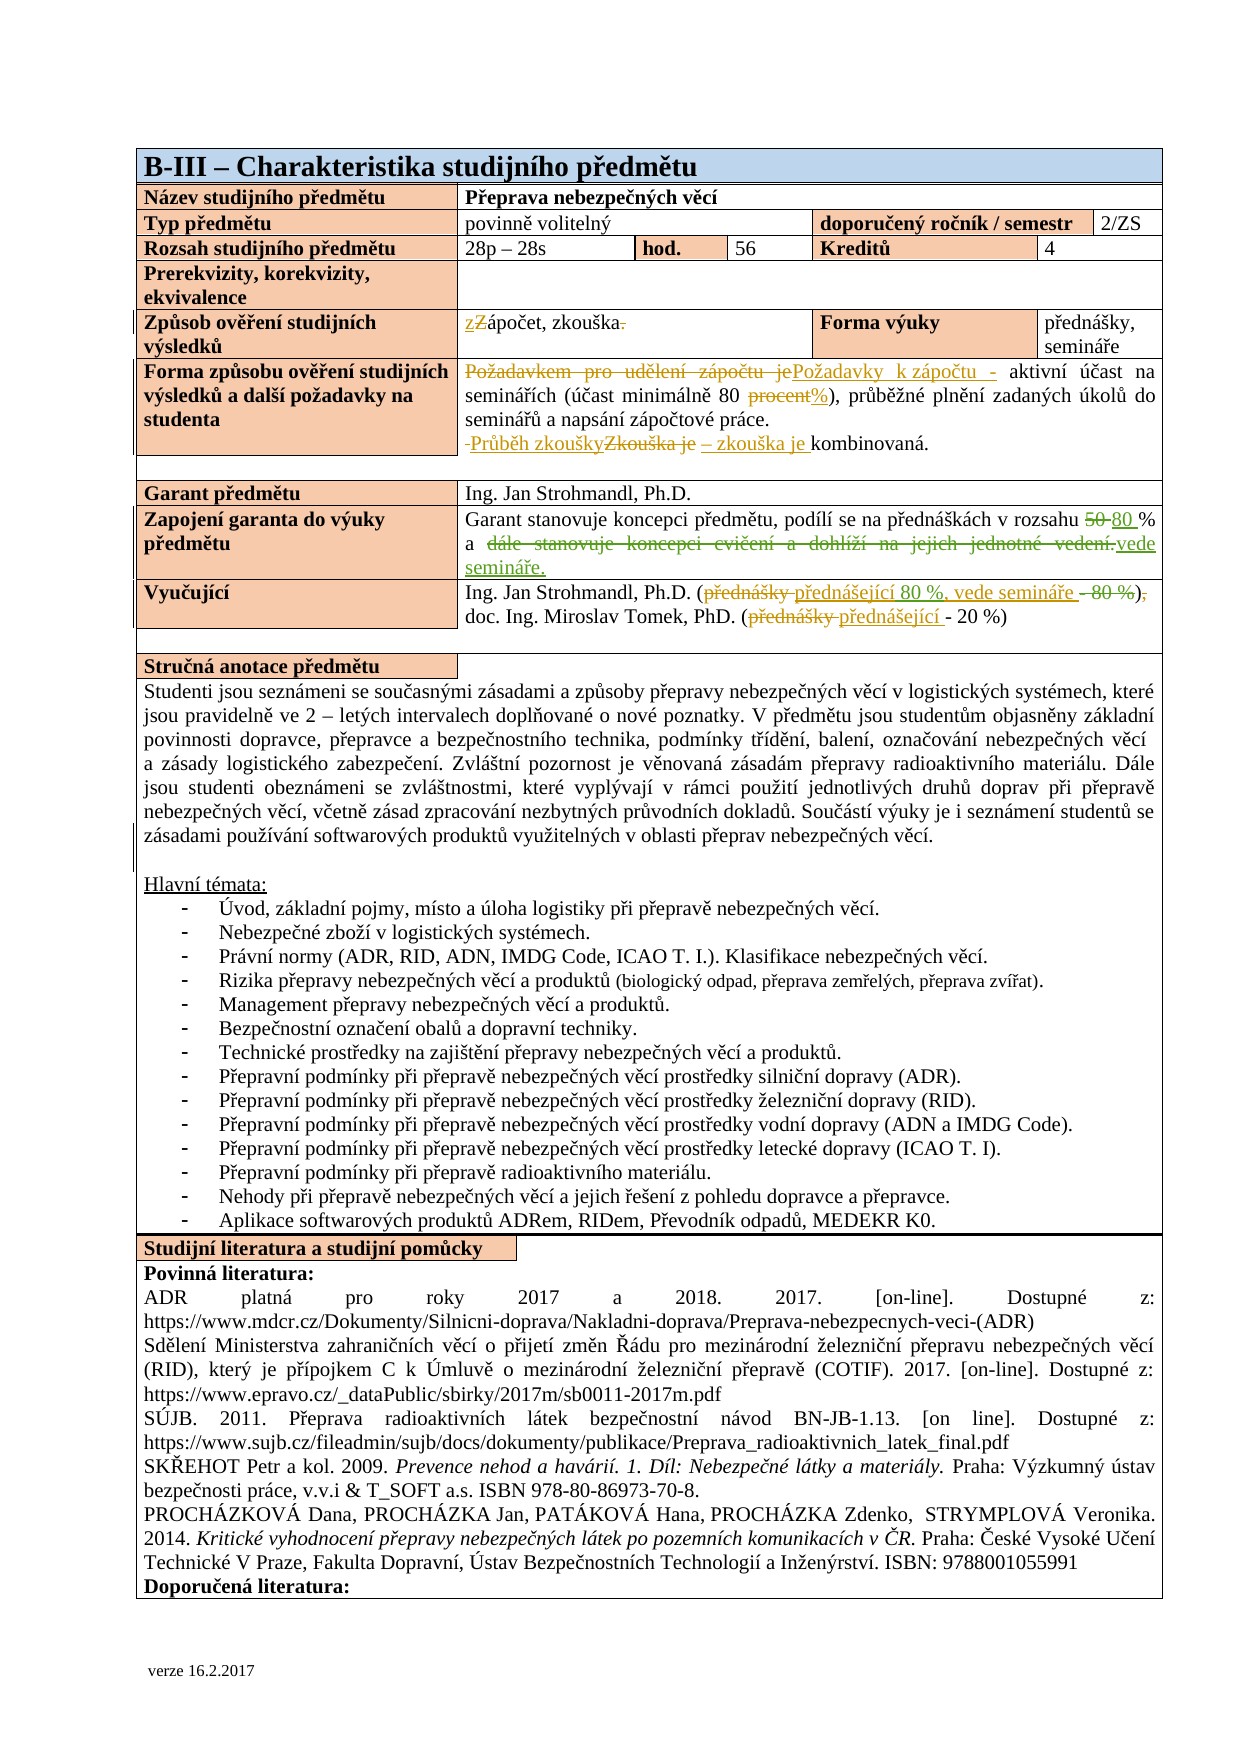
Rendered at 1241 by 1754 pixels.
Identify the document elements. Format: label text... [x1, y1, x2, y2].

table_cell doporučený ročník / semestr [813, 210, 1093, 234]
table_cell aktivní účast na seminářích (účast minimálně 80 ), průběžné plnění zadaných úkolů do seminářů a napsání zápočtové práce. kombinovaná. [458, 359, 1162, 455]
table_cell hod. [636, 236, 727, 259]
table_cell [458, 654, 1162, 678]
table_cell [137, 455, 1162, 480]
table_cell povinně volitelný [458, 210, 812, 234]
table_cell [137, 628, 1162, 653]
table_cell Garant stanovuje koncepci předmětu, podílí se na přednáškách v rozsahu % a [458, 506, 1162, 579]
table_cell 2/ZS [1094, 210, 1162, 234]
table_cell Studenti jsou seznámeni se současnými zásadami a způsoby přepravy nebezpečných věcí v logistických systémech, které jsou pravidelně ve 2 – letých intervalech doplňované o nové poznatky. V předmětu jsou studentům objasněny základní povinnosti dopravce, přepravce a bezpečnostního technika, podmínky třídění, balení, označování nebezpečných věcí a zásady logistického zabezpečení. Zvláštní pozornost je věnovaná zásadám přepravy radioaktivního materiálu. Dále jsou studenti obeznámeni se zvláštnostmi, které vyplývají v rámci použití jednotlivých druhů doprav při přepravě nebezpečných věcí, včetně zásad zpracování nezbytných průvodních dokladů. Součástí výuky je i seznámení studentů se zásadami používání softwarových produktů využitelných v oblasti přeprav nebezpečných věcí. Hlavní témata: Úvod, základní pojmy, místo a úloha logistiky při přepravě nebezpečných věcí. Nebezpečné zboží v logistických systémech. Právní normy (ADR, RID, ADN, IMDG Code, ICAO T. I.). Klasifikace nebezpečných věcí. Rizika přepravy nebezpečných věcí a produktů (biologický odpad, přeprava zemřelých, přeprava zvířat). Management přepravy nebezpečných věcí a produktů. Bezpečnostní označení obalů a dopravní techniky. Technické prostředky na zajištění přepravy nebezpečných věcí a produktů. Přepravní podmínky při přepravě nebezpečných věcí prostředky silniční dopravy (ADR). Přepravní podmínky při přepravě nebezpečných věcí prostředky železniční dopravy (RID). Přepravní podmínky při přepravě nebezpečných věcí prostředky vodní dopravy (ADN a IMDG Code). Přepravní podmínky při přepravě nebezpečných věcí prostředky letecké dopravy (ICAO T. I). Přepravní podmínky při přepravě radioaktivního materiálu. Nehody při přepravě nebezpečných věcí a jejich řešení z pohledu dopravce a přepravce. Aplikace softwarových produktů ADRem, RIDem, Převodník odpadů, MEDEKR K0. [137, 678, 1162, 1232]
table_cell 56 [728, 236, 812, 259]
table_cell ápočet, zkouška [458, 310, 812, 358]
table_cell Forma výuky [813, 310, 1037, 358]
table_cell [458, 261, 1162, 309]
table_cell Ing. Jan Strohmandl, Ph.D. [458, 481, 1162, 505]
table_cell Garant předmětu [137, 481, 457, 505]
table_cell Ing. Jan Strohmandl, Ph.D. () doc. Ing. Miroslav Tomek, PhD. (- 20 %) [458, 580, 1162, 628]
table_cell přednášky, semináře [1038, 310, 1162, 358]
table_cell Název studijního předmětu [137, 185, 457, 209]
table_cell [137, 1260, 1162, 1598]
table_cell Zapojení garanta do výuky předmětu [137, 506, 457, 579]
table_cell Studijní literatura a studijní pomůcky [137, 1236, 516, 1260]
table_cell Vyučující [137, 580, 457, 628]
table_cell Přeprava nebezpečných věcí [458, 185, 1162, 209]
table_cell 4 [1038, 236, 1162, 259]
table_cell 28p – 28s [458, 236, 634, 259]
table_cell Typ předmětu [137, 210, 457, 234]
table_cell Kreditů [813, 236, 1037, 259]
table_cell Rozsah studijního předmětu [137, 236, 457, 259]
table_cell Prerekvizity, korekvizity, ekvivalence [137, 261, 457, 309]
table_cell Způsob ověření studijních výsledků [137, 310, 457, 358]
table_cell Forma způsobu ověření studijních výsledků a další požadavky na studenta [137, 359, 457, 455]
table_cell [517, 1236, 1162, 1260]
table_cell Stručná anotace předmětu [137, 654, 457, 678]
table_header B-III – Charakteristika studijního předmětu [137, 149, 1162, 182]
